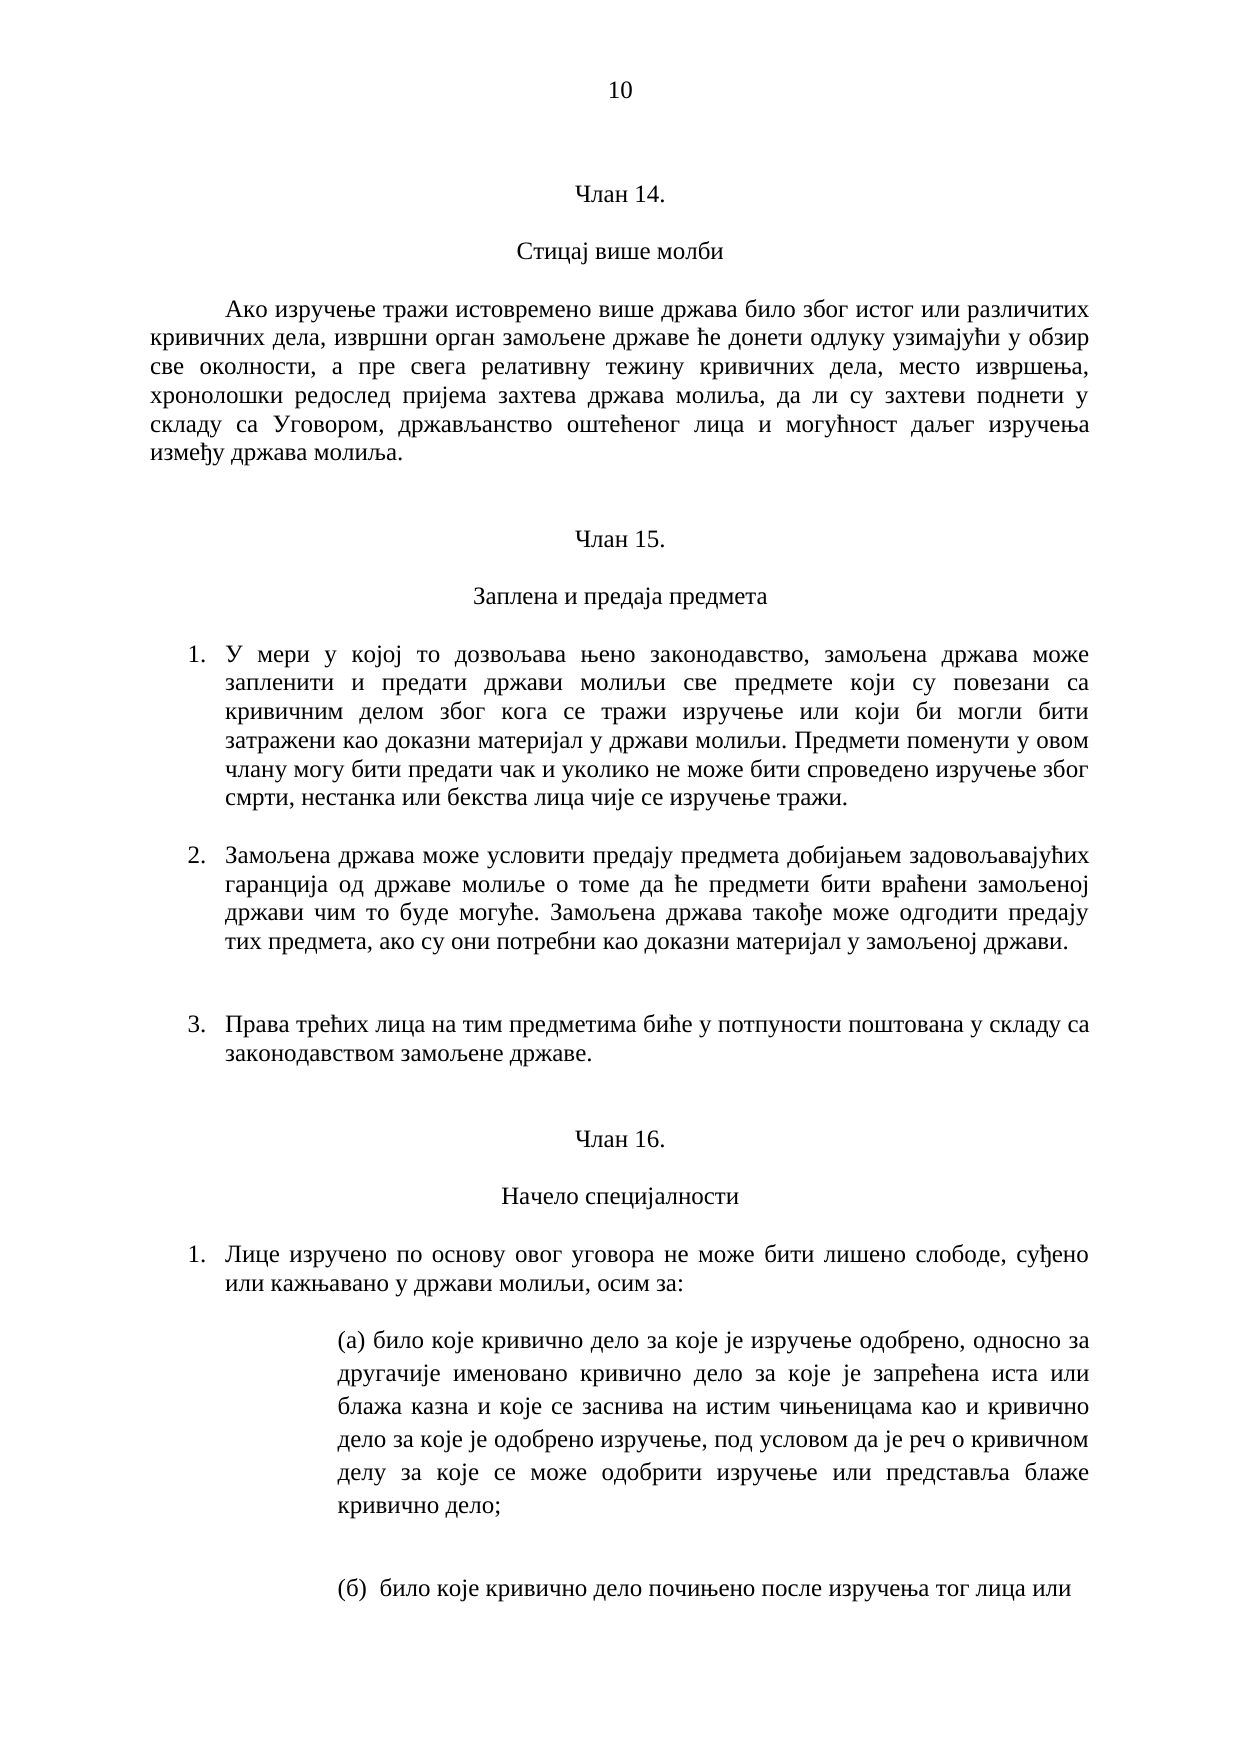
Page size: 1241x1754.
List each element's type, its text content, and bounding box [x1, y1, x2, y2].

list У мери у којој то дозвољава њено законодавство, замољена држава може запленити и предати држави молиљи све предмете који су повезани са кривичним делом због кога се тражи изручење или који би могли бити затражени као доказни материјал у држави молиљи. Предмети поменути у овом члану могу бити предати чак и уколико не може бити спроведено изручење због смрти, нестанка или бекства лица чије се изручење тражи. [187, 639, 1090, 811]
list Члан 16. [150, 1124, 1090, 1153]
list Члан 14. [150, 179, 1090, 207]
list Замољена држава може условити предају предмета добијањем задовољавајућих гаранција од државе молиље о томе да ће предмети бити враћени замољеној држави чим то буде могуће. Замољена држава такође може одгодити предају тих предмета, ако су они потребни као доказни материјал у замољеној држави. [187, 840, 1090, 955]
list Заплена и предаја предмета [150, 581, 1090, 610]
list Стицај више молби [150, 236, 1090, 265]
list Начело специјалности [150, 1181, 1090, 1210]
list Члан 15. [150, 524, 1090, 552]
text (а) било које кривично дело за које је изручење одобрено, односно за другачије именовано кривично дело за које је запрећена иста или блажа казна и које се заснива на истим чињеницама као и кривично дело за које је одобрено изручење, под условом да је реч о кривичном делу за које се може одобрити изручење или представља блаже кривично дело; [337, 1325, 1090, 1519]
list Права трећих лица на тим предметима биће у потпуности поштована у складу са законодавством замољене државе. [187, 1009, 1090, 1066]
text (б) било које кривично дело почињено после изручења тог лица или [337, 1573, 1090, 1602]
list Ако изручење тражи истовремено више држава било због истог или различитих кривичних дела, извршни орган замољене државе ће донети одлуку узимајући у обзир све околности, а пре свега релативну тежину кривичних дела, место извршења, хронолошки редослед пријема захтева држава молиља, да ли су захтеви поднети у складу са Уговором, држављанство оштећеног лица и могућност даљег изручења између држава молиља. [150, 294, 1090, 466]
list Лице изручено по основу овог уговора не може бити лишено слободе, суђено или кажњавано у држави молиљи, осим за: [187, 1239, 1090, 1296]
